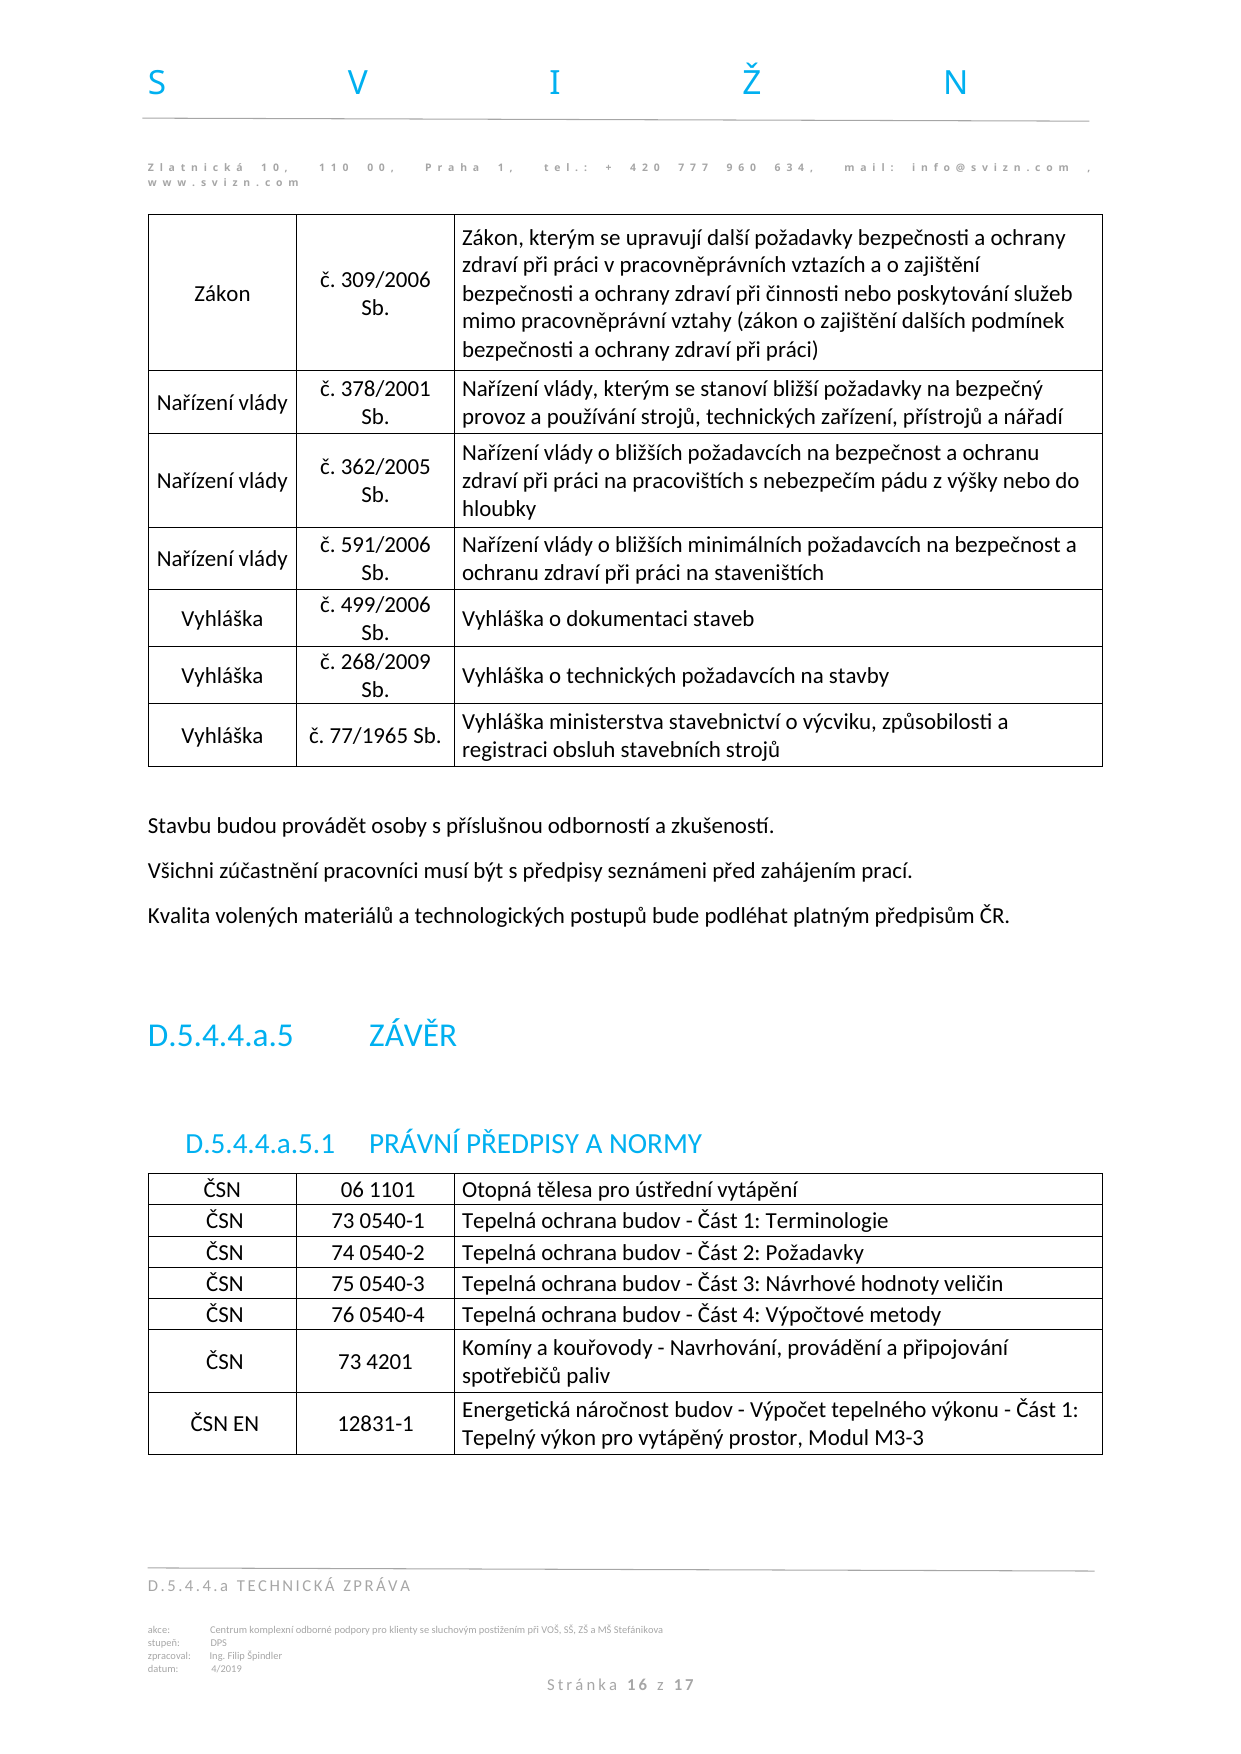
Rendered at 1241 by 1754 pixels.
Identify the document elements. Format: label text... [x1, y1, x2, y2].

table_cell Vyhláška [149, 647, 296, 703]
table_header 06 1101 [297, 1174, 454, 1204]
text Všichni zúčastnění pracovníci musí být s předpisy seznámeni před zahájením prací. [148, 856, 1092, 884]
table_cell Komíny a kouřovody - Navrhování, provádění a připojování spotřebičů paliv [455, 1330, 1102, 1392]
table_cell ČSN EN [149, 1393, 296, 1454]
table_cell Nařízení vlády [149, 371, 296, 433]
table_cell Tepelná ochrana budov - Část 1: Terminologie [455, 1205, 1102, 1236]
table_cell Zákon, kterým se upravují další požadavky bezpečnosti a ochrany zdraví při práci v pracovněprávních vztazích a o zajištění bezpečnosti a ochrany zdraví při činnosti nebo poskytování služeb mimo pracovněprávní vztahy (zákon o zajištění dalších podmínek bezpečnosti a ochrany zdraví při práci) [455, 215, 1102, 370]
table_cell Nařízení vlády, kterým se stanoví bližší požadavky na bezpečný provoz a používání strojů, technických zařízení, přístrojů a nářadí [455, 371, 1102, 433]
table_cell Nařízení vlády [149, 434, 296, 527]
table_cell Energetická náročnost budov - Výpočet tepelného výkonu - Část 1: Tepelný výkon pro vytápěný prostor, Modul M3-3 [455, 1393, 1102, 1454]
table_cell č. 309/2006 Sb. [297, 215, 454, 370]
table_cell 76 0540-4 [297, 1299, 454, 1329]
table_cell č. 591/2006 Sb. [297, 528, 454, 589]
table_cell 74 0540-2 [297, 1237, 454, 1267]
table_cell Vyhláška o dokumentaci staveb [455, 590, 1102, 646]
table_cell Vyhláška [149, 704, 296, 766]
table_header Otopná tělesa pro ústřední vytápění [455, 1174, 1102, 1204]
table_cell Vyhláška o technických požadavcích na stavby [455, 647, 1102, 703]
table_cell č. 362/2005 Sb. [297, 434, 454, 527]
table_cell 73 0540-1 [297, 1205, 454, 1236]
table_cell Nařízení vlády o bližších minimálních požadavcích na bezpečnost a ochranu zdraví při práci na staveništích [455, 528, 1102, 589]
table_cell ČSN [149, 1330, 296, 1392]
table_cell č. 268/2009 Sb. [297, 647, 454, 703]
table_cell Nařízení vlády o bližších požadavcích na bezpečnost a ochranu zdraví při práci na pracovištích s nebezpečím pádu z výšky nebo do hloubky [455, 434, 1102, 527]
table_cell Vyhláška [149, 590, 296, 646]
text Stavbu budou provádět osoby s příslušnou odborností a zkušeností. [148, 811, 1092, 839]
text Kvalita volených materiálů a technologických postupů bude podléhat platným předpisům ČR. [148, 901, 1092, 929]
table_cell ČSN [149, 1268, 296, 1298]
subtitle ZÁVĚR [148, 1014, 1092, 1055]
table_cell ČSN [149, 1299, 296, 1329]
table_cell Zákon [149, 215, 296, 370]
table_cell 75 0540-3 [297, 1268, 454, 1298]
table_cell 12831-1 [297, 1393, 454, 1454]
table_cell Tepelná ochrana budov - Část 3: Návrhové hodnoty veličin [455, 1268, 1102, 1298]
table_cell Vyhláška ministerstva stavebnictví o výcviku, způsobilosti a registraci obsluh stavebních strojů [455, 704, 1102, 766]
table_cell č. 77/1965 Sb. [297, 704, 454, 766]
table_cell Nařízení vlády [149, 528, 296, 589]
table_cell č. 499/2006 Sb. [297, 590, 454, 646]
table_cell 73 4201 [297, 1330, 454, 1392]
table_cell ČSN [149, 1205, 296, 1236]
table_header ČSN [149, 1174, 296, 1204]
table_cell Tepelná ochrana budov - Část 4: Výpočtové metody [455, 1299, 1102, 1329]
table_cell ČSN [149, 1237, 296, 1267]
subtitle PRÁVNÍ PŘEDPISY A NORMY [185, 1125, 1092, 1161]
table_cell Tepelná ochrana budov - Část 2: Požadavky [455, 1237, 1102, 1267]
table_cell č. 378/2001 Sb. [297, 371, 454, 433]
